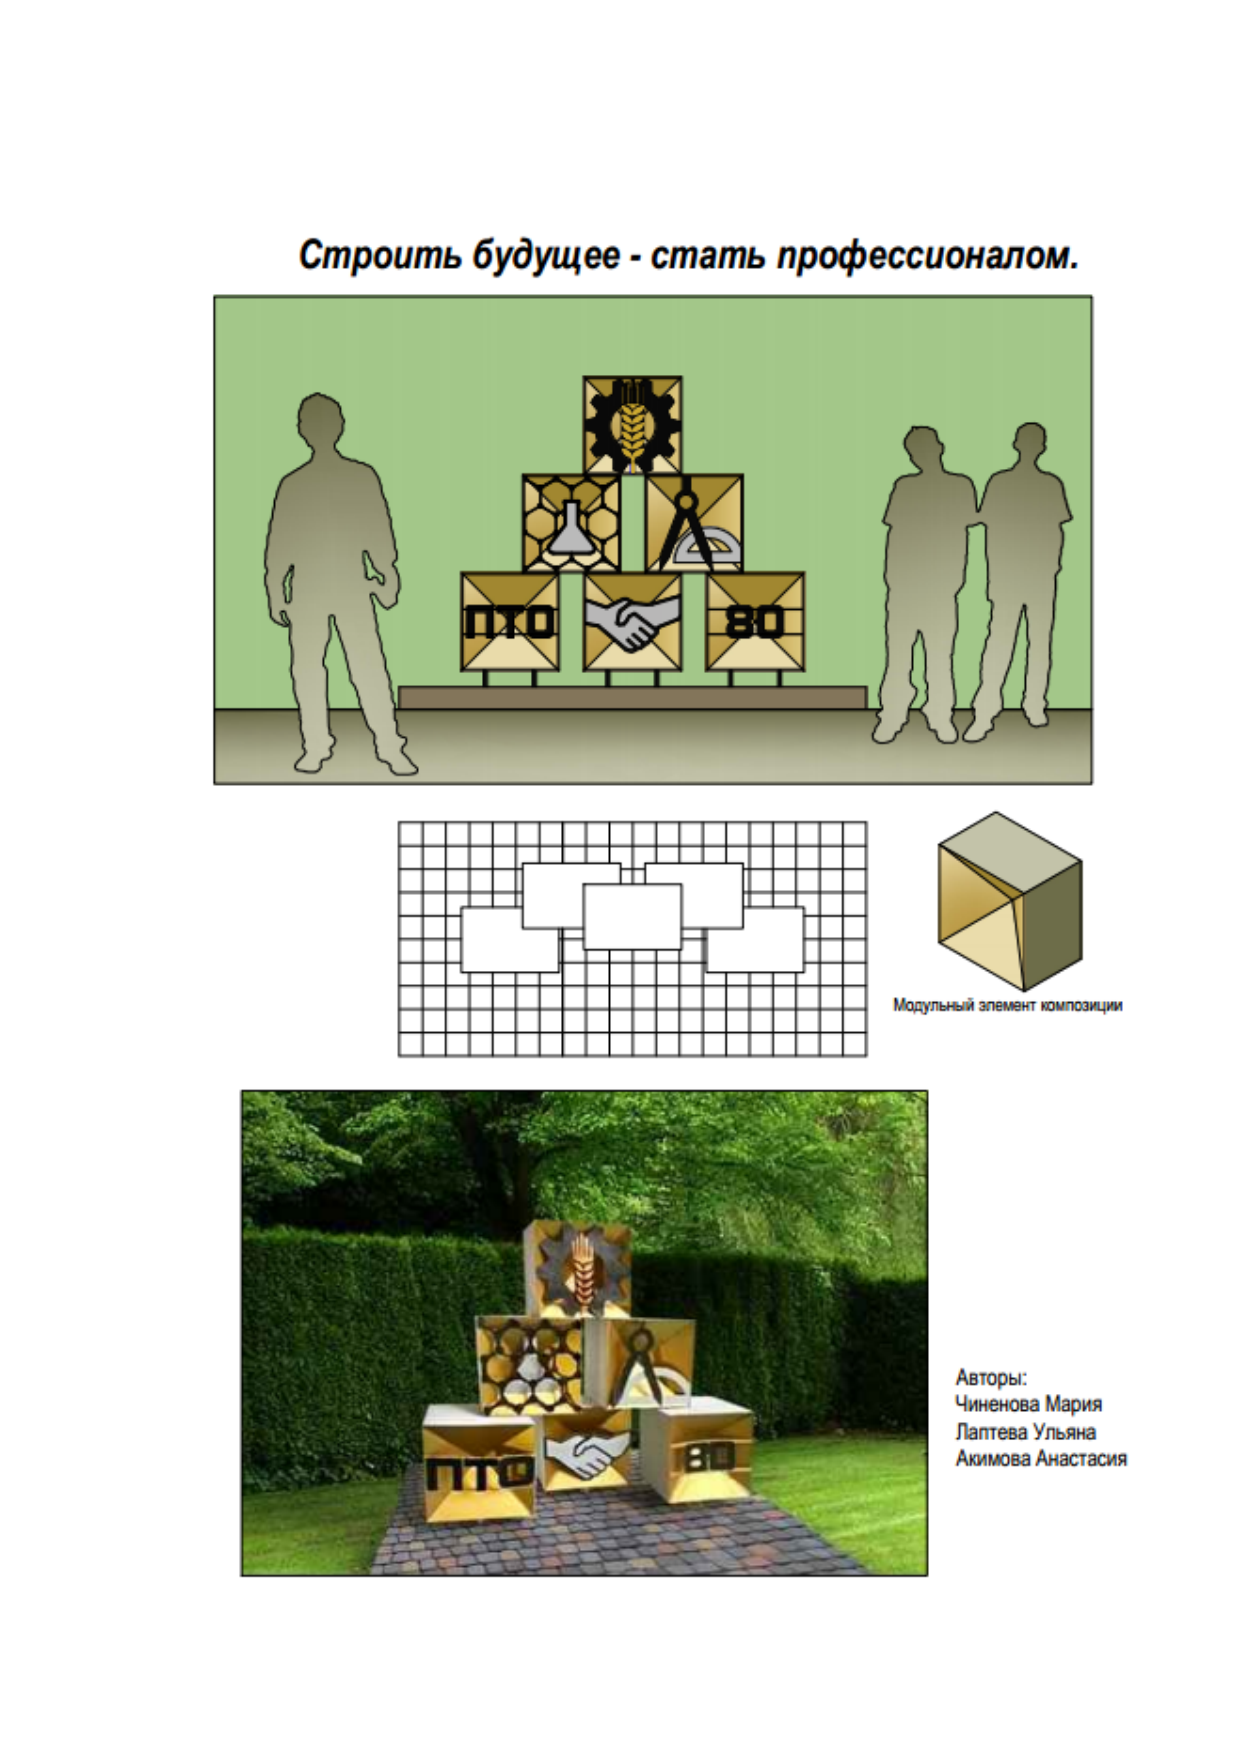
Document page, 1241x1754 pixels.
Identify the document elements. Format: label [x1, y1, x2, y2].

picture [178, 233, 1151, 1613]
